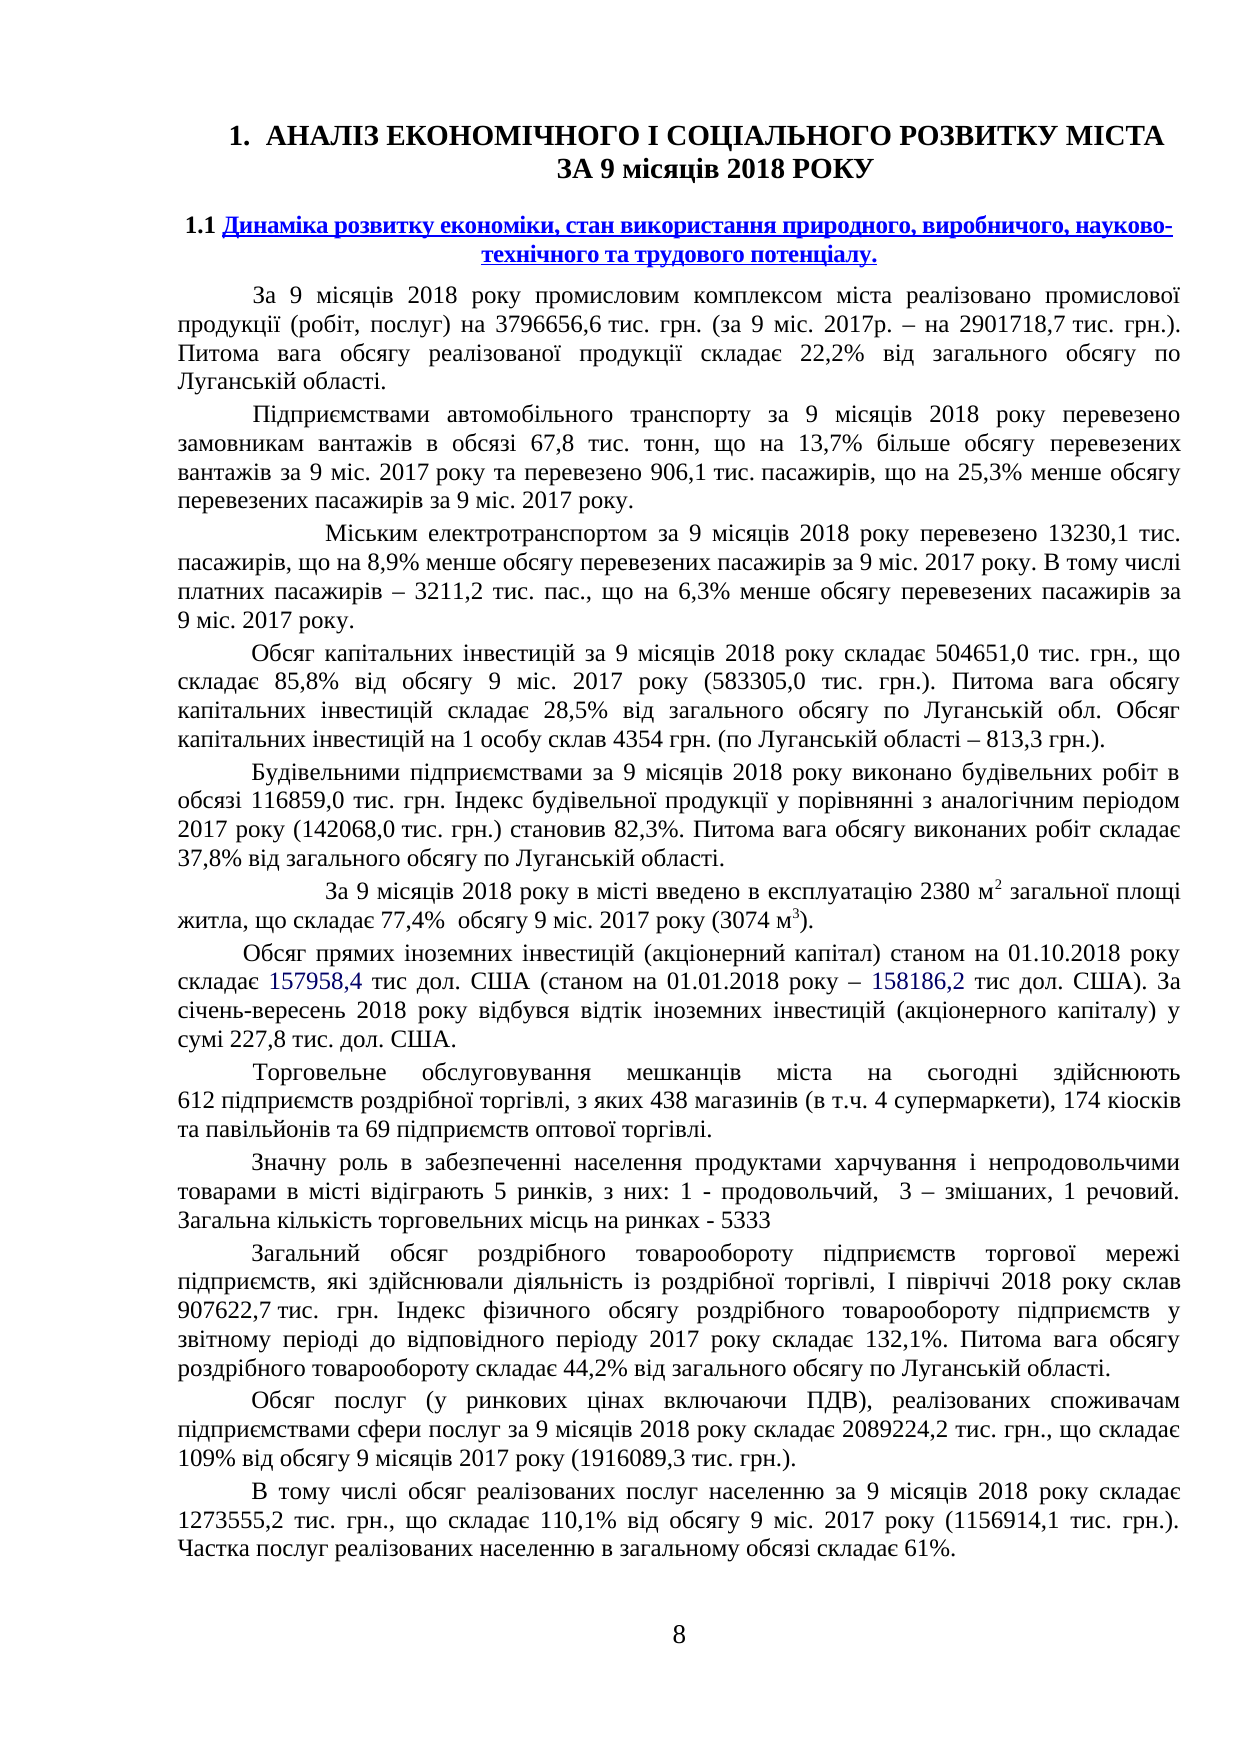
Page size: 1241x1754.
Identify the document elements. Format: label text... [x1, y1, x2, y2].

text Обсяг прямих іноземних інвестицій (акціонерний капітал) станом на 01.10.2018 року складає 157958,4 тис дол. США (станом на 01.01.2018 року – 158186,2 тис дол. США). За січень-вересень 2018 року відбувся відтік іноземних інвестицій (акціонерного капіталу) у сумі 227,8 тис. дол. США. [177, 938, 1181, 1053]
subtitle Міським електротранспортом за 9 місяців 2018 року перевезено 13230,1 тис. пасажирів, що на 8,9% менше обсягу перевезених пасажирів за 9 міс. 2017 року. В тому числі платних пасажирів – 3211,2 тис. пас., що на 6,3% менше обсягу перевезених пасажирів за 9 міс. 2017 року. [177, 518, 1181, 633]
text За 9 місяців 2018 року промисловим комплексом міста реалізовано промислової продукції (робіт, послуг) на 3796656,6 тис. грн. (за 9 міс. 2017р. – на 2901718,7 тис. грн.). Питома вага обсягу реалізованої продукції складає 22,2% від загального обсягу по Луганській області. [177, 280, 1181, 395]
list Загальний обсяг роздрібного товарообороту підприємств торгової мережі підприємств, які здійснювали діяльність із роздрібної торгівлі, І півріччі 2018 року склав 907622,7 тис. грн. Індекс фізичного обсягу роздрібного товарообороту підприємств у звітному періоді до відповідного періоду 2017 року складає 132,1%. Питома вага обсягу роздрібного товарообороту складає 44,2% від загального обсягу по Луганській області. [177, 1238, 1181, 1381]
subtitle АНАЛІЗ ЕКОНОМІЧНОГО І СОЦІАЛЬНОГО РОЗВИТКУ МІСТА [214, 118, 1179, 152]
list Обсяг капітальних інвестицій за 9 місяців 2018 року складає 504651,0 тис. грн., що складає 85,8% від обсягу 9 міс. 2017 року (583305,0 тис. грн.). Питома вага обсягу капітальних інвестицій складає 28,5% від загального обсягу по Луганській обл. Обсяг капітальних інвестицій на 1 особу склав 4354 грн. (по Луганській області – 813,3 грн.). [177, 638, 1181, 753]
subtitle ЗА 9 місяців 2018 РОКУ [252, 152, 1179, 185]
subtitle 1.1 Динаміка розвитку економіки, стан використання природного, виробничого, науково-технічного та трудового потенціалу. [177, 210, 1181, 268]
text Обсяг послуг (у ринкових цінах включаючи ПДВ), реалізованих споживачам підприємствами сфери послуг за 9 місяців 2018 року складає 2089224,2 тис. грн., що складає 109% від обсягу 9 місяців 2017 року (1916089,3 тис. грн.). [177, 1386, 1181, 1472]
list За 9 місяців 2018 року в місті введено в експлуатацію 2380 м2 загальної площі житла, що складає 77,4% обсягу 9 міс. 2017 року (3074 м3). [177, 876, 1181, 933]
text Підприємствами автомобільного транспорту за 9 місяців 2018 року перевезено замовникам вантажів в обсязі 67,8 тис. тонн, що на 13,7% більше обсягу перевезених вантажів за 9 міс. 2017 року та перевезено 906,1 тис. пасажирів, що на 25,3% менше обсягу перевезених пасажирів за 9 міс. 2017 року. [177, 399, 1181, 514]
text В тому числі обсяг реалізованих послуг населенню за 9 місяців 2018 року складає 1273555,2 тис. грн., що складає 110,1% від обсягу 9 міс. 2017 року (1156914,1 тис. грн.). Частка послуг реалізованих населенню в загальному обсязі складає 61%. [177, 1476, 1181, 1562]
text Будівельними підприємствами за 9 місяців 2018 року виконано будівельних робіт в обсязі 116859,0 тис. грн. Індекс будівельної продукції у порівнянні з аналогічним періодом 2017 року (142068,0 тис. грн.) становив 82,3%. Питома вага обсягу виконаних робіт складає 37,8% від загального обсягу по Луганській області. [177, 757, 1181, 872]
subtitle Значну роль в забезпеченні населення продуктами харчування і непродовольчими товарами в місті відіграють 5 ринків, з них: 1 - продовольчий, 3 – змішаних, 1 речовий. Загальна кількість торговельних місць на ринках - 5333 [177, 1147, 1181, 1233]
list Торговельне обслуговування мешканців міста на сьогодні здійснюють 612 підприємств роздрібної торгівлі, з яких 438 магазинів (в т.ч. 4 супермаркети), 174 кіосків та павільйонів та 69 підприємств оптової торгівлі. [177, 1057, 1181, 1143]
